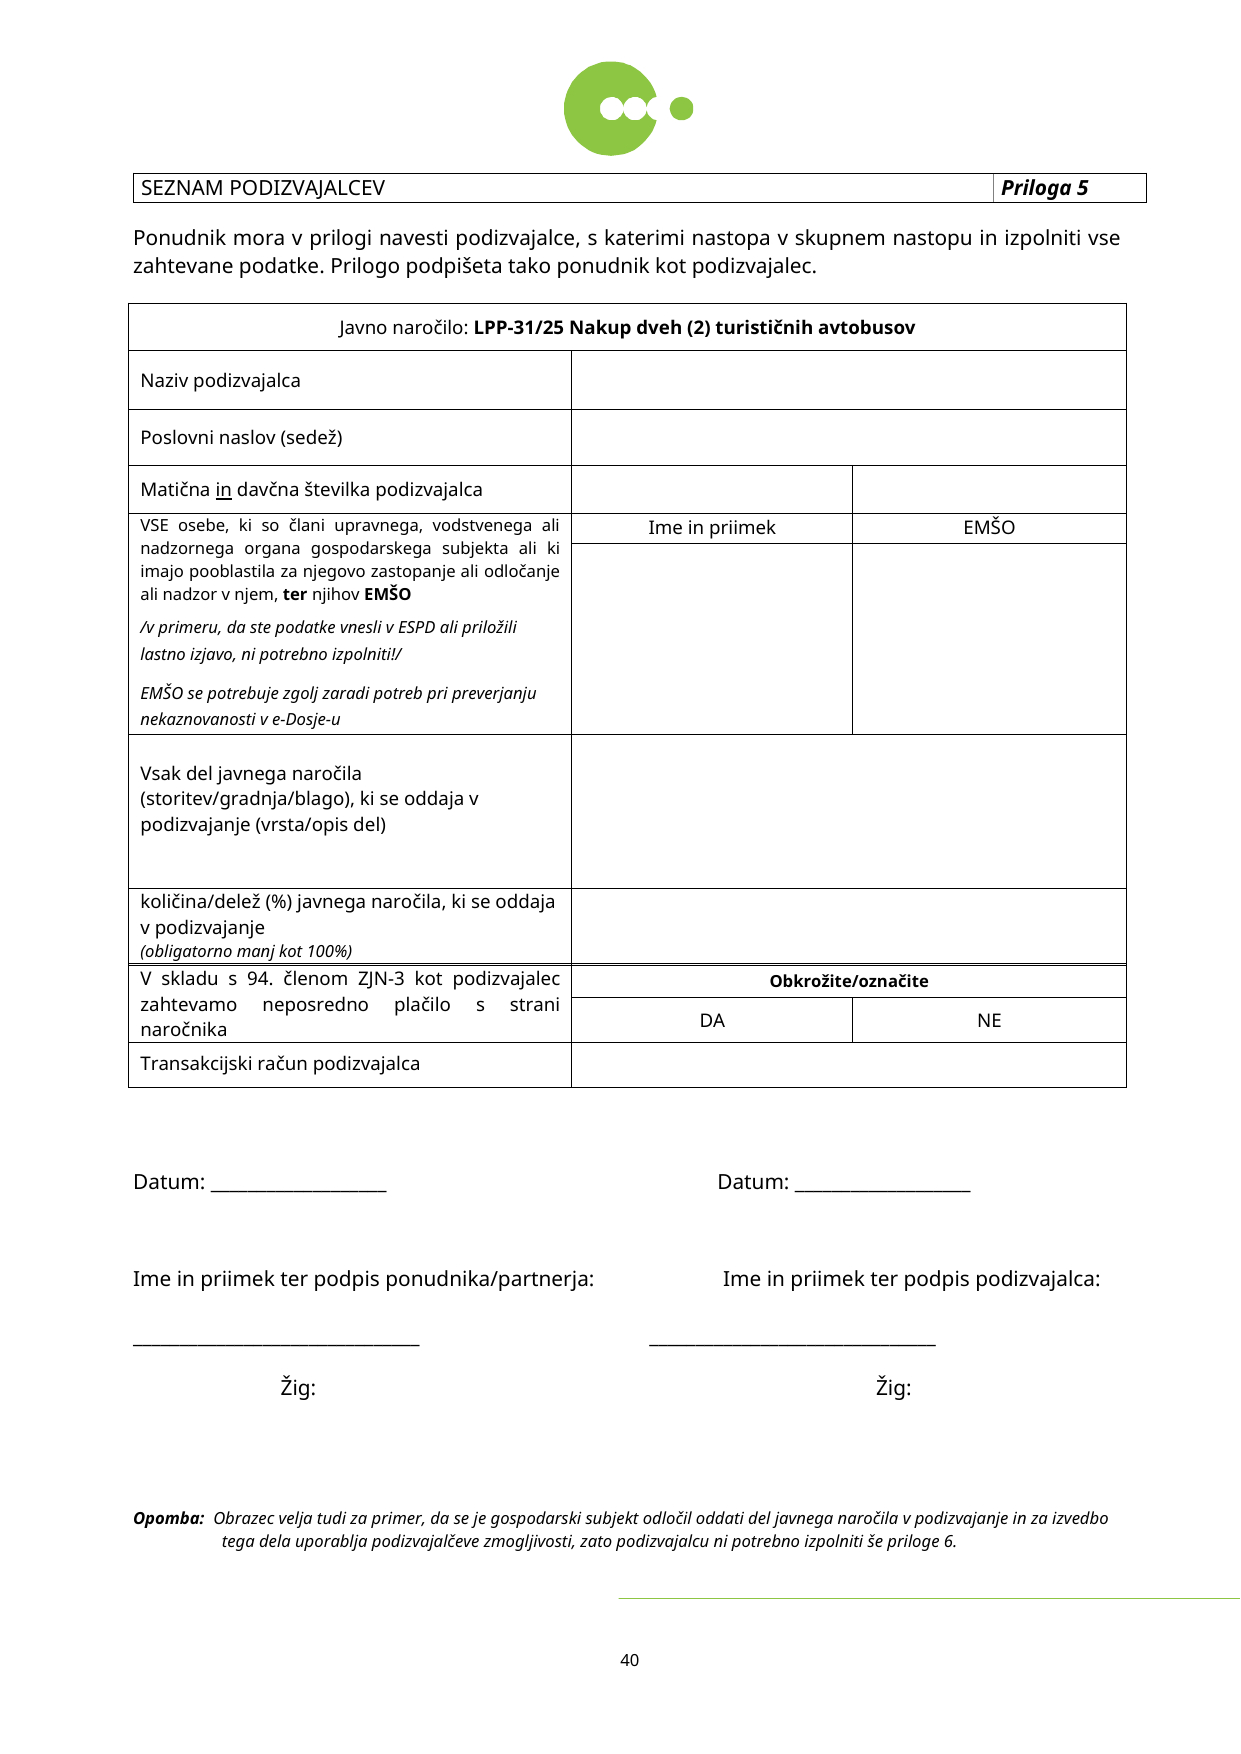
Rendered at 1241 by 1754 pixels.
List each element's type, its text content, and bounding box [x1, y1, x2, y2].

table_cell [572, 466, 852, 513]
text Ponudnik mora v prilogi navesti podizvajalce, s katerimi nastopa v skupnem nastopu in izpolniti vse zahtevane podatke. Prilogo podpišeta tako ponudnik kot podizvajalec. [133, 223, 1122, 280]
table_cell količina/delež (%) javnega naročila, ki se oddaja v podizvajanje (obligatorno manj kot 100%) [129, 889, 571, 962]
table_cell Poslovni naslov (sedež) [129, 410, 571, 465]
table_cell NE [853, 998, 1126, 1042]
table_cell Matična in davčna številka podizvajalca [129, 466, 571, 513]
table_cell DA [572, 998, 852, 1042]
table_header Priloga 5 [994, 174, 1146, 202]
table_cell Ime in priimek [572, 514, 852, 543]
text Opomba: Obrazec velja tudi za primer, da se je gospodarski subjekt odločil oddati del javnega naročila v podizvajanje in za izvedbo tega dela uporablja podizvajalčeve zmogljivosti, zato podizvajalcu ni potrebno izpolniti še priloge 6. [133, 1507, 1122, 1552]
table_cell [853, 466, 1126, 513]
text _______________________________ _______________________________ [133, 1321, 1122, 1349]
table_cell Naziv podizvajalca [129, 351, 571, 408]
table_cell [853, 544, 1126, 733]
table_cell V skladu s 94. členom ZJN-3 kot podizvajalec zahtevamo neposredno plačilo s strani naročnika [129, 966, 571, 1042]
table_cell [572, 410, 1126, 465]
table_header Javno naročilo: LPP-31/25 Nakup dveh (2) turističnih avtobusov [129, 304, 1126, 350]
table_cell [572, 351, 1126, 408]
table_cell EMŠO [853, 514, 1126, 543]
table_cell VSE osebe, ki so člani upravnega, vodstvenega ali nadzornega organa gospodarskega subjekta ali ki imajo pooblastila za njegovo zastopanje ali odločanje ali nadzor v njem, ter njihov EMŠO /v primeru, da ste podatke vnesli v ESPD ali priložili lastno izjavo, ni potrebno izpolniti!/ EMŠO se potrebuje zgolj zaradi potreb pri preverjanju nekaznovanosti v e-Dosje-u [129, 514, 571, 733]
table_cell Transakcijski račun podizvajalca [129, 1043, 571, 1087]
table_cell Obkrožite/označite [572, 966, 1126, 997]
table_cell [572, 889, 1126, 962]
table_cell [572, 544, 852, 733]
text Datum: ___________________ Datum: ___________________ [133, 1167, 1122, 1196]
text Žig: Žig: [133, 1373, 1122, 1402]
table_cell [572, 1043, 1126, 1087]
text Ime in priimek ter podpis ponudnika/partnerja: Ime in priimek ter podpis podizvajalca: [133, 1264, 1122, 1292]
table_cell Vsak del javnega naročila (storitev/gradnja/blago), ki se oddaja v podizvajanje (vrsta/opis del) [129, 735, 571, 888]
table_cell [572, 735, 1126, 888]
table_header SEZNAM PODIZVAJALCEV [134, 174, 993, 202]
